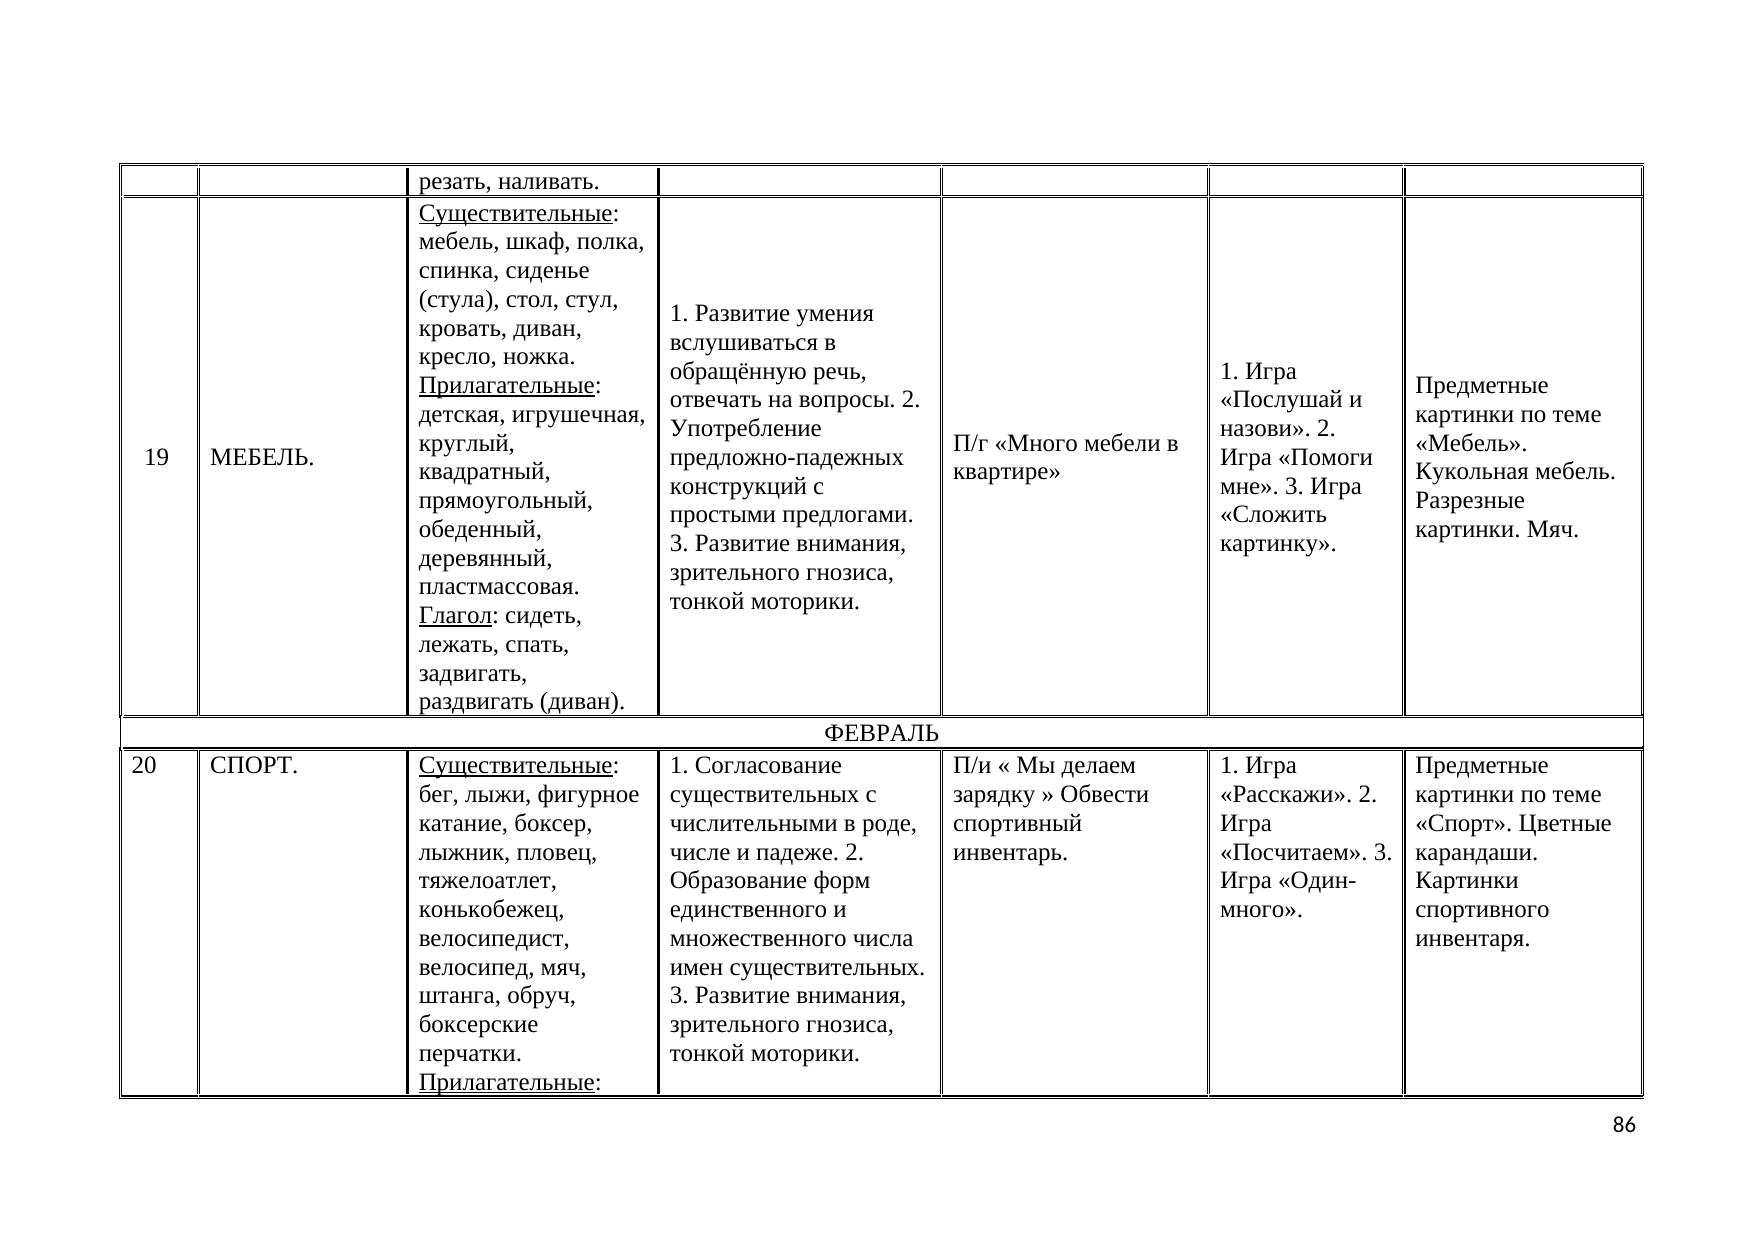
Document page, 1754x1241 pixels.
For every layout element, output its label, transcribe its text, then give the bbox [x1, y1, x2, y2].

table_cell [1404, 751, 1642, 1095]
table_cell 1. Развитие умения вслушиваться в обращённую речь, отвечать на вопросы. 2. Употребление предложно-падежных конструкций с простыми предлогами. 3. Развитие внимания, зрительного гнозиса, тонкой моторики. [660, 198, 940, 715]
table_cell МЕБЕЛЬ. [200, 198, 406, 715]
table_cell 19 [122, 195, 197, 715]
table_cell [407, 751, 658, 1095]
table_cell Предметные картинки по теме «Мебель». Кукольная мебель. Разрезные картинки. Мяч. [1406, 198, 1641, 715]
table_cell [1209, 749, 1404, 1095]
table_cell Существительные: мебель, шкаф, полка, спинка, сиденье (стула), стол, стул, кровать, диван, кресло, ножка. Прилагательные: детская, игрушечная, круглый, квадратный, прямоугольный, обеденный, деревянный, пластмассовая. Глагол: сидеть, лежать, спать, задвигать, раздвигать (диван). [409, 198, 657, 715]
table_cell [942, 166, 1208, 194]
table_cell ФЕВРАЛЬ [121, 715, 1643, 747]
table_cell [942, 751, 1208, 1095]
table_cell СПОРТ. [199, 751, 407, 1095]
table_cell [658, 751, 942, 1095]
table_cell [658, 166, 942, 194]
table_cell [1404, 166, 1642, 194]
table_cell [407, 166, 658, 194]
table_cell 20 [121, 747, 199, 1095]
table_cell 18 [122, 166, 199, 194]
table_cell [1209, 164, 1404, 194]
table_cell ПРОДУКТЫ. [199, 166, 407, 194]
table_cell П/г «Много мебели в квартире» [943, 198, 1207, 715]
table_cell 1. Игра «Послушай и назови». 2. Игра «Помоги мне». 3. Игра «Сложить картинку». [1210, 198, 1402, 715]
